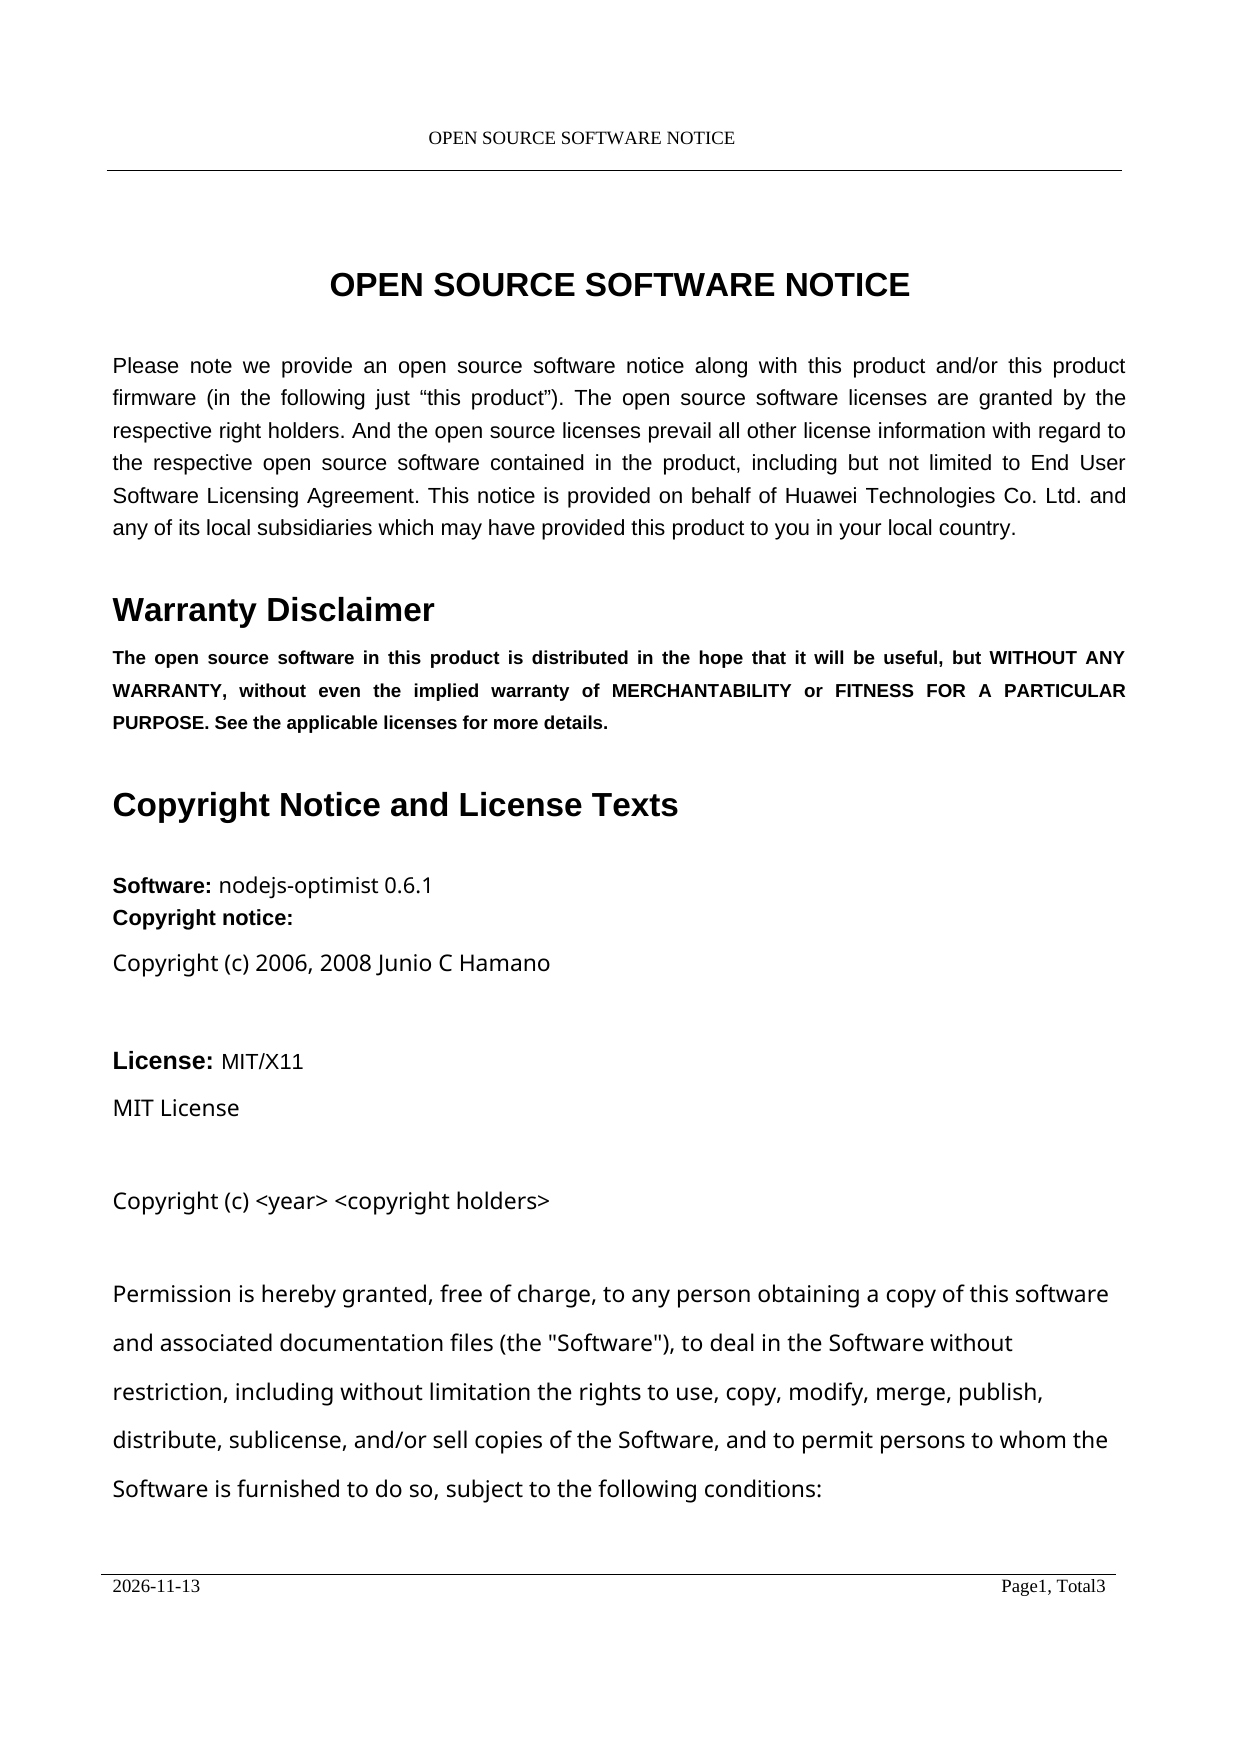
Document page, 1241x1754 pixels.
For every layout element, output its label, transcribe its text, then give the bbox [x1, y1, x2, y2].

text Please note we provide an open source software notice along with this product and/or this product firmware (in the following just “this product”). The open source software licenses are granted by the respective right holders. And the open source licenses prevail all other license information with regard to the respective open source software contained in the product, including but not limited to End User Software Licensing Agreement. This notice is provided on behalf of Huawei Technologies Co. Ltd. and any of its local subsidiaries which may have provided this product to you in your local country. [112, 349, 1128, 544]
text MIT License [112, 1091, 1128, 1123]
text The open source software in this product is distributed in the hope that it will be useful, but WITHOUT ANY WARRANTY, without even the implied warranty of MERCHANTABILITY or FITNESS FOR A PARTICULAR PURPOSE. See the applicable licenses for more details. [112, 641, 1128, 739]
text Copyright (c) 2006, 2008 Junio C Hamano [112, 947, 1128, 1028]
text License: MIT/X11 [112, 1044, 1128, 1077]
text OPEN SOURCE SOFTWARE NOTICE [112, 251, 1128, 316]
text Copyright (c) <year> <copyright holders> [112, 1184, 1128, 1217]
text Copyright Notice and License Texts [112, 771, 1128, 836]
text Copyright notice: [112, 901, 1128, 934]
text Software: nodejs-optimist 0.6.1 [112, 869, 1128, 901]
text Warranty Disclaimer [112, 576, 1128, 641]
text Permission is hereby granted, free of charge, to any person obtaining a copy of this software and associated documentation files (the "Software"), to deal in the Software without restriction, including without limitation the rights to use, copy, modify, merge, publish, distribute, sublicense, and/or sell copies of the Software, and to permit persons to whom the Software is furnished to do so, subject to the following conditions: [112, 1277, 1128, 1505]
